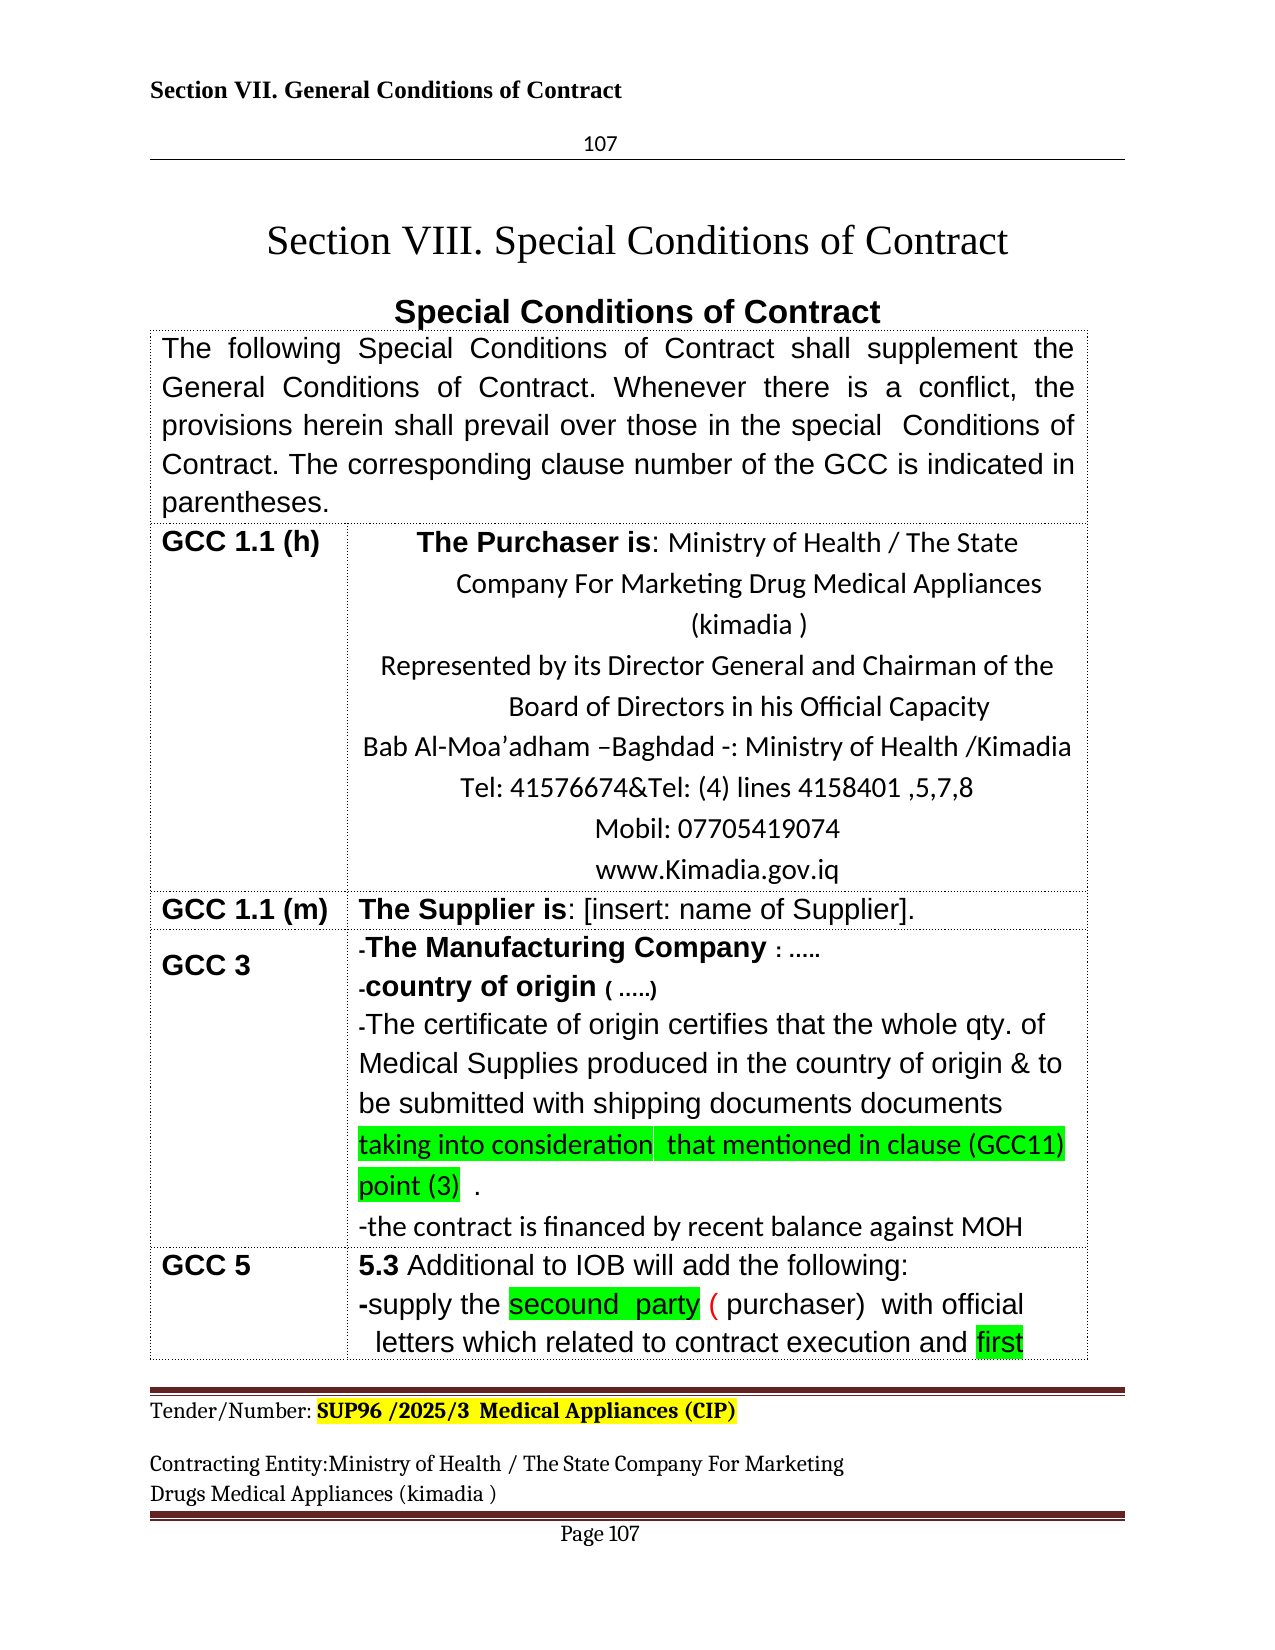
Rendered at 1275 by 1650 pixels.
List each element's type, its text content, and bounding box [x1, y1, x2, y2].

table_cell -The Manufacturing Company : ….. -country of origin ( …..) -The certificate of origin certifies that the whole qty. of Medical Supplies produced in the country of origin & to be submitted with shipping documents documents taking into consideration that mentioned in clause (GCC11) point (3) . -the contract is financed by recent balance against MOH [347, 929, 1088, 1247]
table_cell The Purchaser is: Ministry of Health / The State Company For Marketing Drug Medical Appliances (kimadia ) Represented by its Director General and Chairman of the Board of Directors in his Official Capacity Bab Al-Moa’adham –Baghdad -: Ministry of Health /Kimadia Tel: 41576674&Tel: (4) lines 4158401 ,5,7,8 Mobil: 07705419074 www.Kimadia.gov.iq [347, 523, 1088, 891]
text Special Conditions of Contract [150, 292, 1125, 330]
table_cell GCC 3 [150, 929, 347, 1247]
text Section VIII. Special Conditions of Contract [150, 215, 1125, 263]
table_header The following Special Conditions of Contract shall supplement the General Conditions of Contract. Whenever there is a conflict, the provisions herein shall prevail over those in the special Conditions of Contract. The corresponding clause number of the GCC is indicated in parentheses. [150, 330, 1088, 523]
table_cell GCC 5 [150, 1247, 347, 1359]
table_cell GCC 1.1 (h) [150, 523, 347, 891]
table_cell GCC 1.1 (m) [150, 891, 347, 929]
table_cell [347, 1247, 1088, 1359]
table_cell The Supplier is: [insert: name of Supplier]. [347, 891, 1088, 929]
